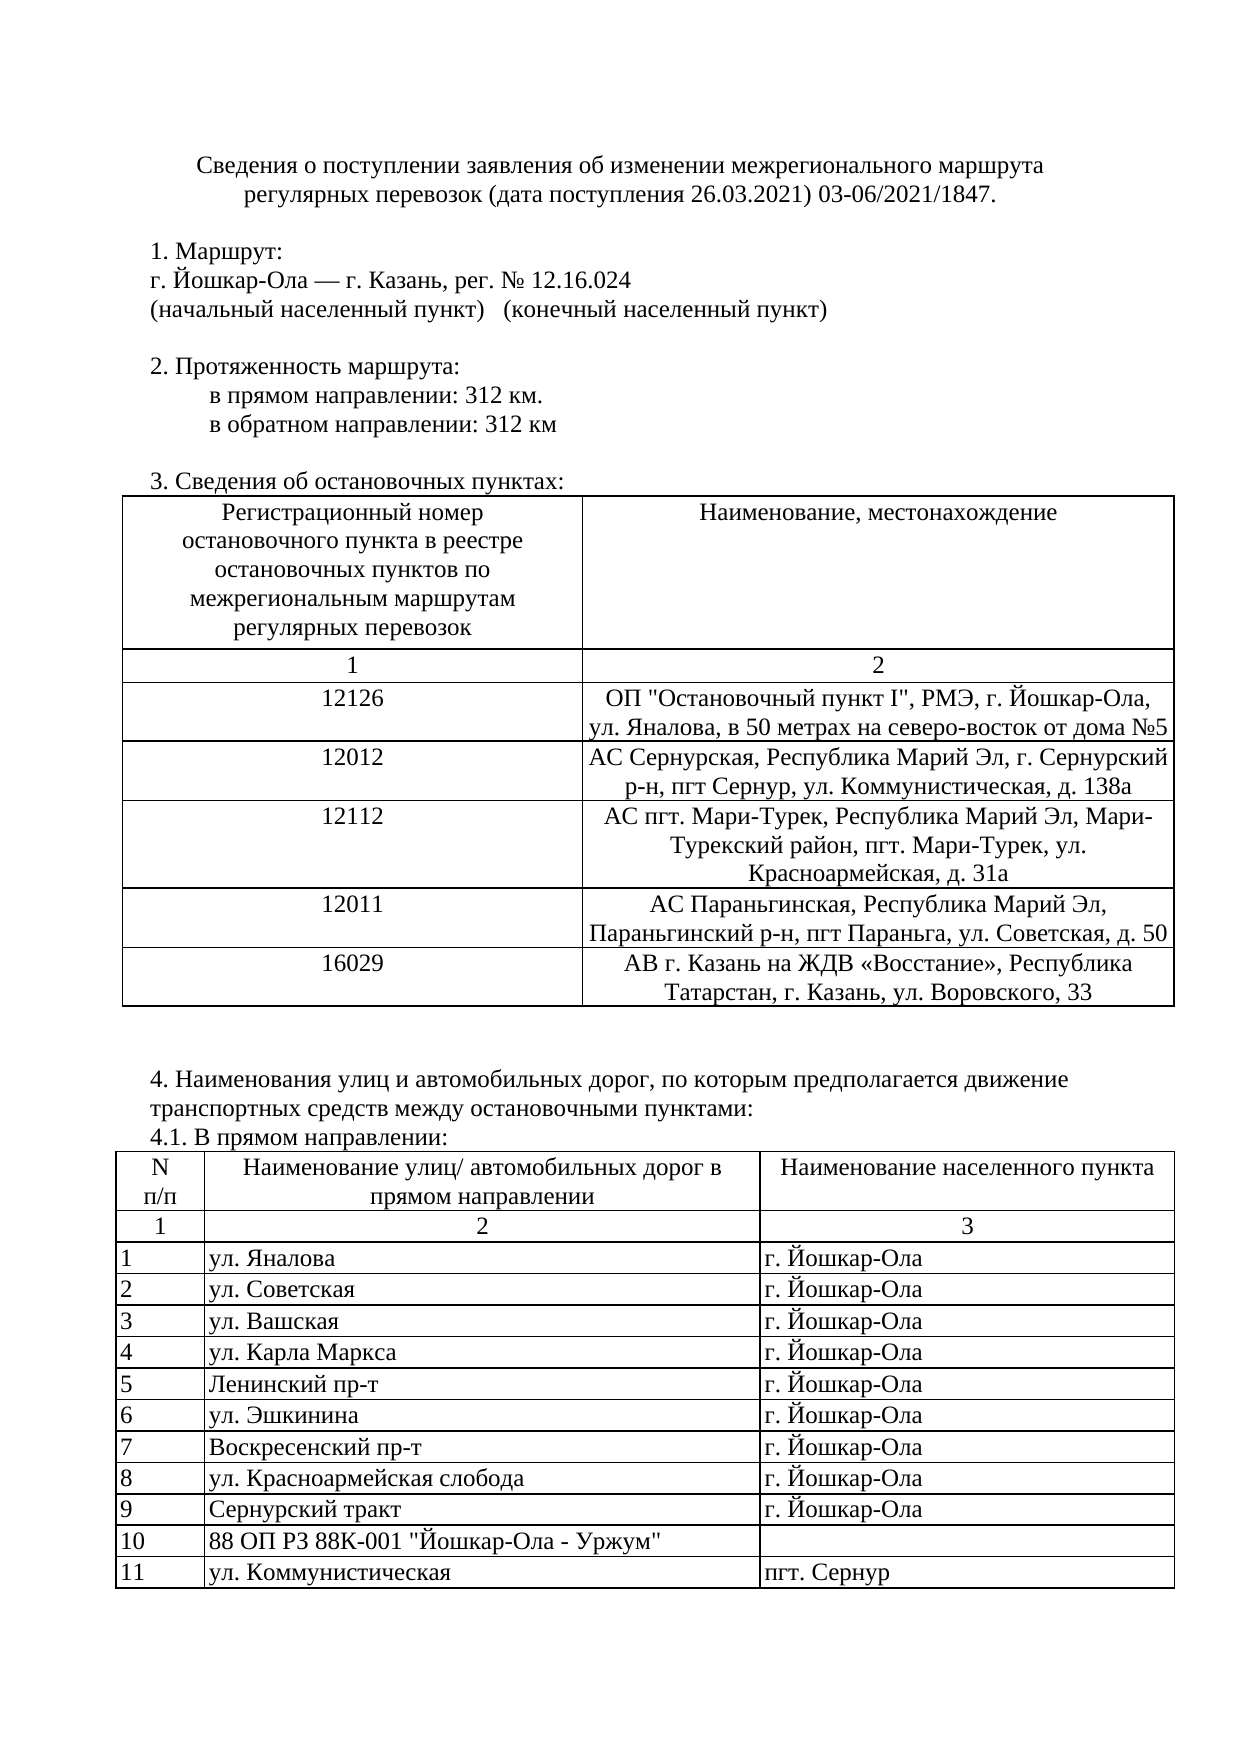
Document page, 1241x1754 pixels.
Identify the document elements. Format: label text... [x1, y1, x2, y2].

table_cell 12112 [123, 801, 582, 887]
table_cell ул. Красноармейская слобода [205, 1463, 759, 1493]
table_cell ОП "Остановочный пункт I", РМЭ, г. Йошкар-Ола, ул. Яналова, в 50 метрах на северо-восток от дома №5 [583, 683, 1173, 740]
table_cell г. Йошкар-Ола [761, 1306, 1174, 1336]
text в обратном направлении: 312 км [150, 409, 1090, 437]
text (начальный населенный пункт) (конечный населенный пункт) [150, 294, 1090, 322]
table_cell г. Йошкар-Ола [761, 1400, 1174, 1430]
table_cell 2 [205, 1211, 759, 1241]
table_header Наименование улиц/ автомобильных дорог в прямом направлении [205, 1152, 759, 1210]
text в прямом направлении: 312 км. [150, 380, 1090, 409]
table_cell г. Йошкар-Ола [761, 1463, 1174, 1493]
text 1. Маршрут: [150, 236, 1090, 265]
table_cell 9 [117, 1495, 204, 1524]
table_cell АС Сернурская, Республика Марий Эл, г. Сернурский р-н, пгт Сернур, ул. Коммунистическая, д. 138а [583, 742, 1173, 799]
table_header Наименование, местонахождение [583, 497, 1173, 648]
table_cell 3 [761, 1211, 1174, 1241]
table_cell г. Йошкар-Ола [761, 1243, 1174, 1273]
table_cell 8 [117, 1463, 204, 1493]
table_cell г. Йошкар-Ола [761, 1369, 1174, 1398]
text 3. Сведения об остановочных пунктах: [150, 466, 1090, 495]
table_cell [761, 1526, 1174, 1556]
table_cell 4 [117, 1337, 204, 1367]
table_cell Сернурский тракт [205, 1495, 759, 1524]
table_cell 2 [117, 1274, 204, 1304]
table_cell 12011 [123, 889, 582, 946]
table_cell Воскресенский пр-т [205, 1432, 759, 1461]
table_cell г. Йошкар-Ола [761, 1337, 1174, 1367]
table_cell г. Йошкар-Ола [761, 1432, 1174, 1461]
text Сведения о поступлении заявления об изменении межрегионального маршрута регулярных перевозок (дата поступления 26.03.2021) 03-06/2021/1847. [150, 150, 1090, 207]
table_cell 1 [123, 650, 582, 681]
table_header Наименование населенного пункта [761, 1152, 1174, 1210]
table_cell 10 [117, 1526, 204, 1556]
table_cell АС Параньгинская, Республика Марий Эл, Параньгинский р-н, пгт Параньга, ул. Советская, д. 50 [583, 889, 1173, 946]
table_cell ул. Советская [205, 1274, 759, 1304]
table_cell АВ г. Казань на ЖДВ «Восстание», Республика Татарстан, г. Казань, ул. Воровского, 33 [583, 948, 1173, 1005]
table_cell ул. Вашская [205, 1306, 759, 1336]
table_cell ул. Яналова [205, 1243, 759, 1273]
table_cell 1 [117, 1243, 204, 1273]
table_cell ул. Эшкинина [205, 1400, 759, 1430]
table_cell 12012 [123, 742, 582, 799]
table_cell 6 [117, 1400, 204, 1430]
table_cell АС пгт. Мари-Турек, Республика Марий Эл, Мари-Турекский район, пгт. Мари-Турек, ул. Красноармейская, д. 31а [583, 801, 1173, 887]
table_cell пгт. Сернур [761, 1557, 1174, 1587]
table_cell Ленинский пр-т [205, 1369, 759, 1398]
table_header Регистрационный номер остановочного пункта в реестре остановочных пунктов по межрегиональным маршрутам регулярных перевозок [123, 497, 582, 648]
table_cell 12126 [123, 683, 582, 740]
table_cell г. Йошкар-Ола [761, 1274, 1174, 1304]
table_header N п/п [117, 1152, 204, 1210]
table_cell 16029 [123, 948, 582, 1005]
table_cell 7 [117, 1432, 204, 1461]
table_cell 1 [117, 1211, 204, 1241]
table_cell ул. Карла Маркса [205, 1337, 759, 1367]
table_cell ул. Коммунистическая [205, 1557, 759, 1587]
text г. Йошкар-Ола — г. Казань, рег. № 12.16.024 [150, 265, 1090, 294]
table_cell 88 ОП РЗ 88К-001 "Йошкар-Ола - Уржум" [205, 1526, 759, 1556]
table_cell 5 [117, 1369, 204, 1398]
table_cell 3 [117, 1306, 204, 1336]
table_cell г. Йошкар-Ола [761, 1495, 1174, 1524]
table_cell 11 [117, 1557, 204, 1587]
text 2. Протяженность маршрута: [150, 351, 1090, 380]
text 4. Наименования улиц и автомобильных дорог, по которым предполагается движение транспортных средств между остановочными пунктами: [150, 1064, 1090, 1122]
text 4.1. В прямом направлении: [150, 1122, 1090, 1151]
table_cell 2 [583, 650, 1173, 681]
